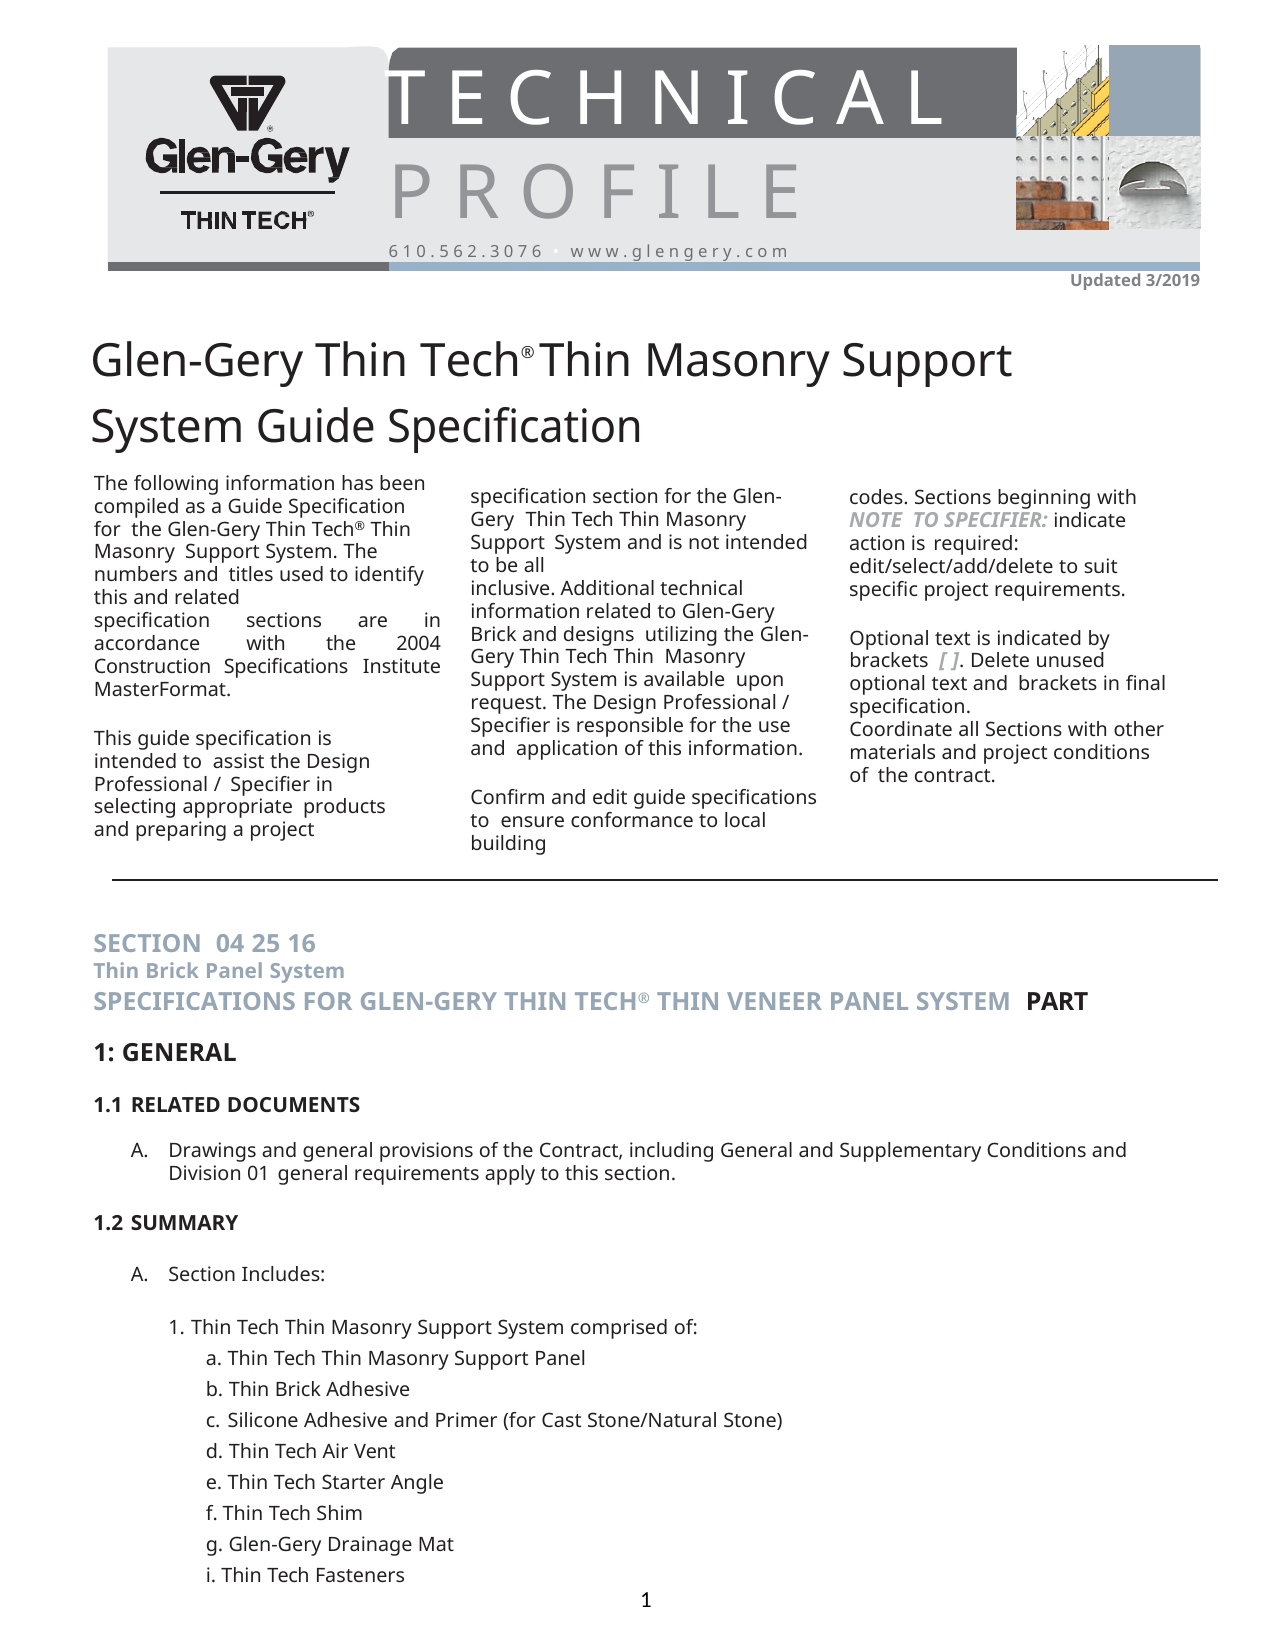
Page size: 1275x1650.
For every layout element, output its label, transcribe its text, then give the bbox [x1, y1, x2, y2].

list Section Includes: [131, 1261, 1275, 1288]
text specification section for the Glen-Gery Thin Tech Thin Masonry Support System and is not intended to be all [470, 485, 809, 577]
subtitle Thin Brick Panel System [93, 959, 1275, 983]
subtitle SUMMARY [93, 1208, 1275, 1237]
list Silicone Adhesive and Primer (for Cast Stone/Natural Stone) [206, 1406, 1275, 1433]
list Thin Tech Thin Masonry Support Panel [206, 1344, 1275, 1371]
text Optional text is indicated by brackets [ ]. Delete unused optional text and brackets in final specification. [849, 627, 1168, 718]
list Thin Tech Shim [206, 1499, 1275, 1527]
list Thin Tech Thin Masonry Support System comprised of: [168, 1313, 1275, 1340]
text SPECIFICATIONS FOR GLEN-GERY THIN TECH® THIN VENEER PANEL SYSTEM PART 1: GENERAL [93, 983, 1108, 1069]
text Coordinate all Sections with other materials and project conditions of the contract. [849, 718, 1168, 787]
list RELATED DOCUMENTS [93, 1090, 1275, 1118]
picture [1016, 44, 1201, 230]
text specification sections are in accordance with the 2004 Construction Specifications Institute MasterFormat. [94, 609, 441, 701]
text inclusive. Additional technical information related to Glen-Gery Brick and designs utilizing the Glen-Gery Thin Tech Thin Masonry Support System is available upon request. The Design Professional / Specifier is responsible for the use and application of this information. [470, 577, 818, 760]
subtitle SECTION 04 25 16 [93, 929, 1275, 959]
list Thin Tech Starter Angle [206, 1468, 1275, 1496]
text Glen-Gery Thin Tech® Thin Masonry Support System Guide Specification [90, 328, 1108, 456]
list Thin Brick Adhesive [206, 1375, 1275, 1402]
text The following information has been compiled as a Guide Specification for the Glen-Gery Thin Tech® Thin Masonry Support System. The numbers and titles used to identify this and related [94, 472, 437, 609]
list Thin Tech Air Vent [206, 1437, 1275, 1464]
text Confirm and edit guide specifications to ensure conformance to local building [470, 786, 818, 855]
text codes. Sections beginning with NOTE TO SPECIFIER: indicate action is required: edit/select/add/delete to suit specific project requirements. [849, 486, 1185, 601]
list Drawings and general provisions of the Contract, including General and Supplementary Conditions and Division 01 general requirements apply to this section. [131, 1139, 1151, 1185]
text Updated 3/2019 [77, 270, 1200, 291]
list Thin Tech Fasteners [206, 1562, 1275, 1589]
text This guide specification is intended to assist the Design Professional / Specifier in selecting appropriate products and preparing a project [94, 727, 420, 841]
list Glen-Gery Drainage Mat [206, 1531, 1275, 1558]
